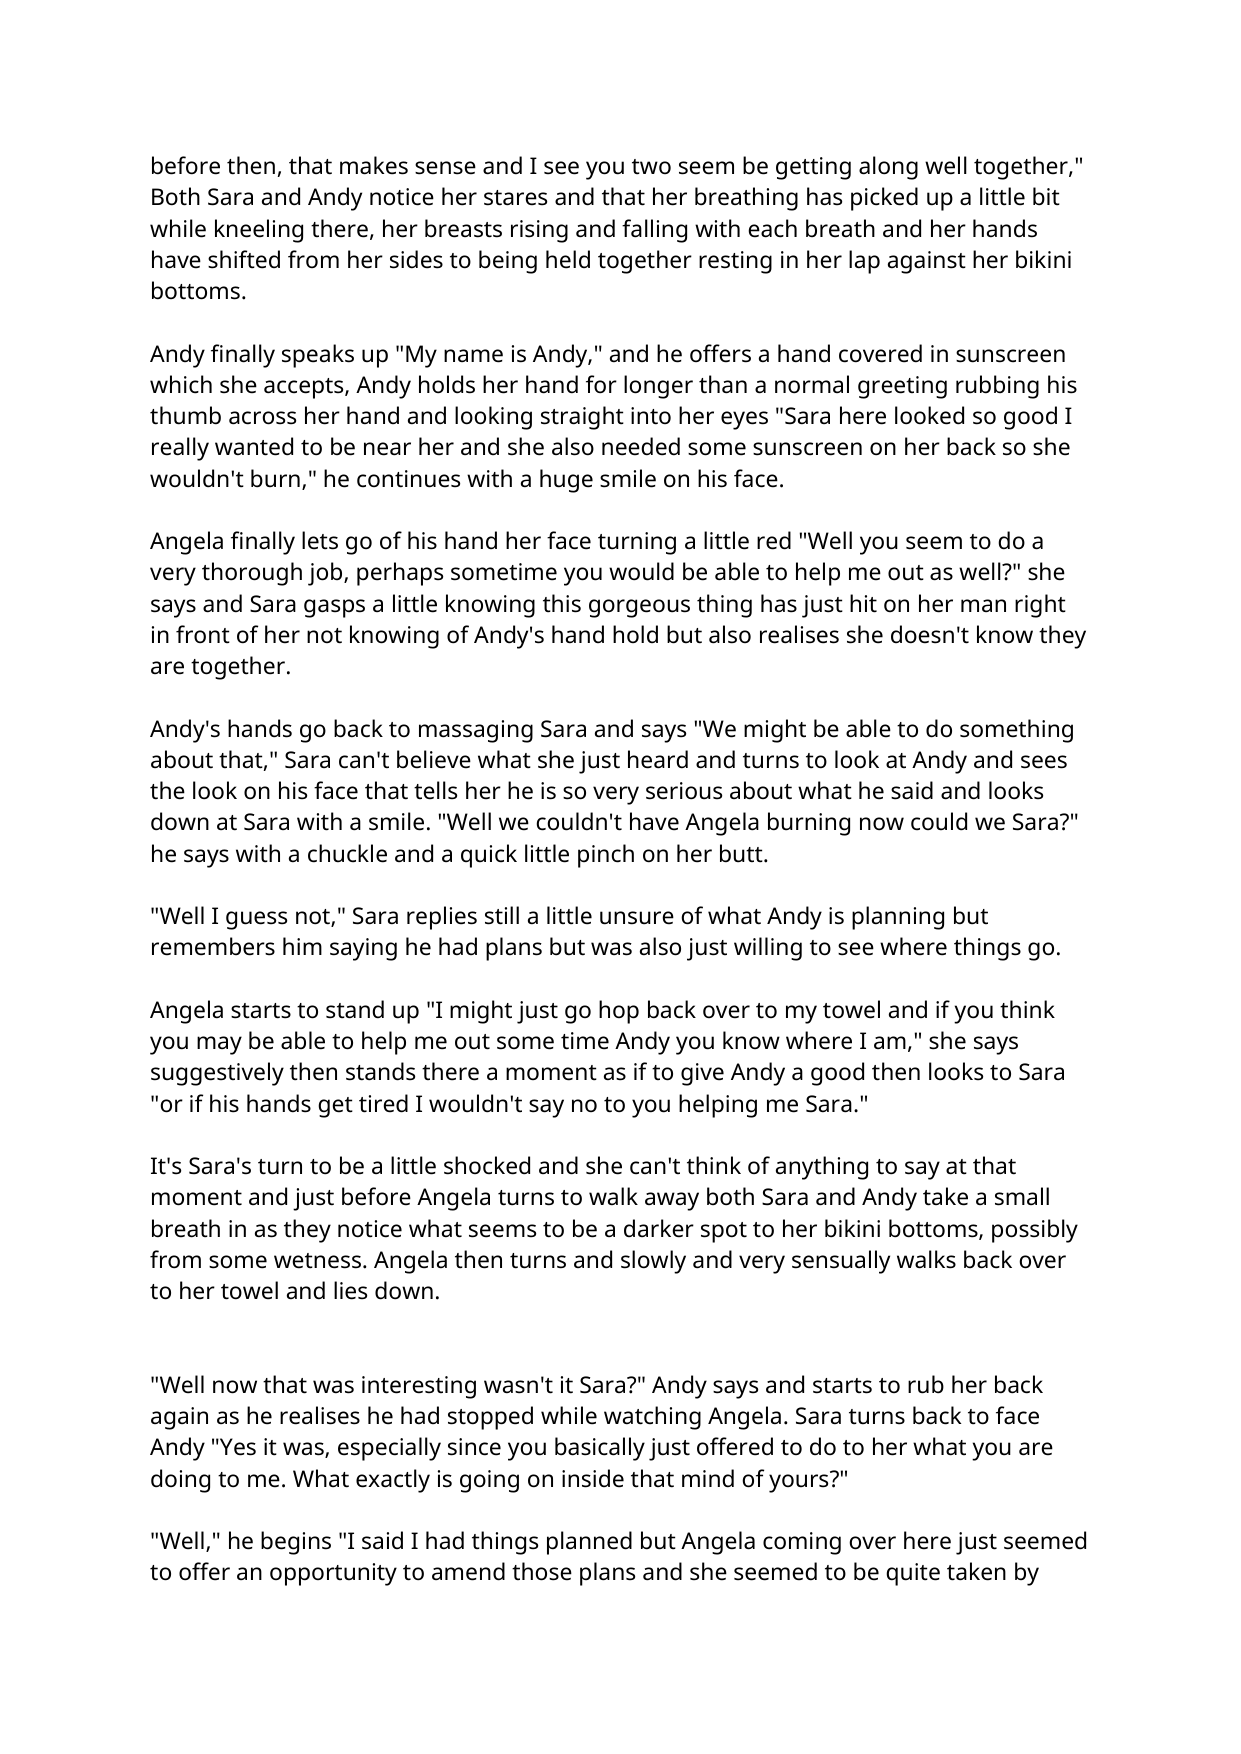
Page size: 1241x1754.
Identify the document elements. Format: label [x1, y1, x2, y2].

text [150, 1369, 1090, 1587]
text [150, 150, 1090, 1306]
